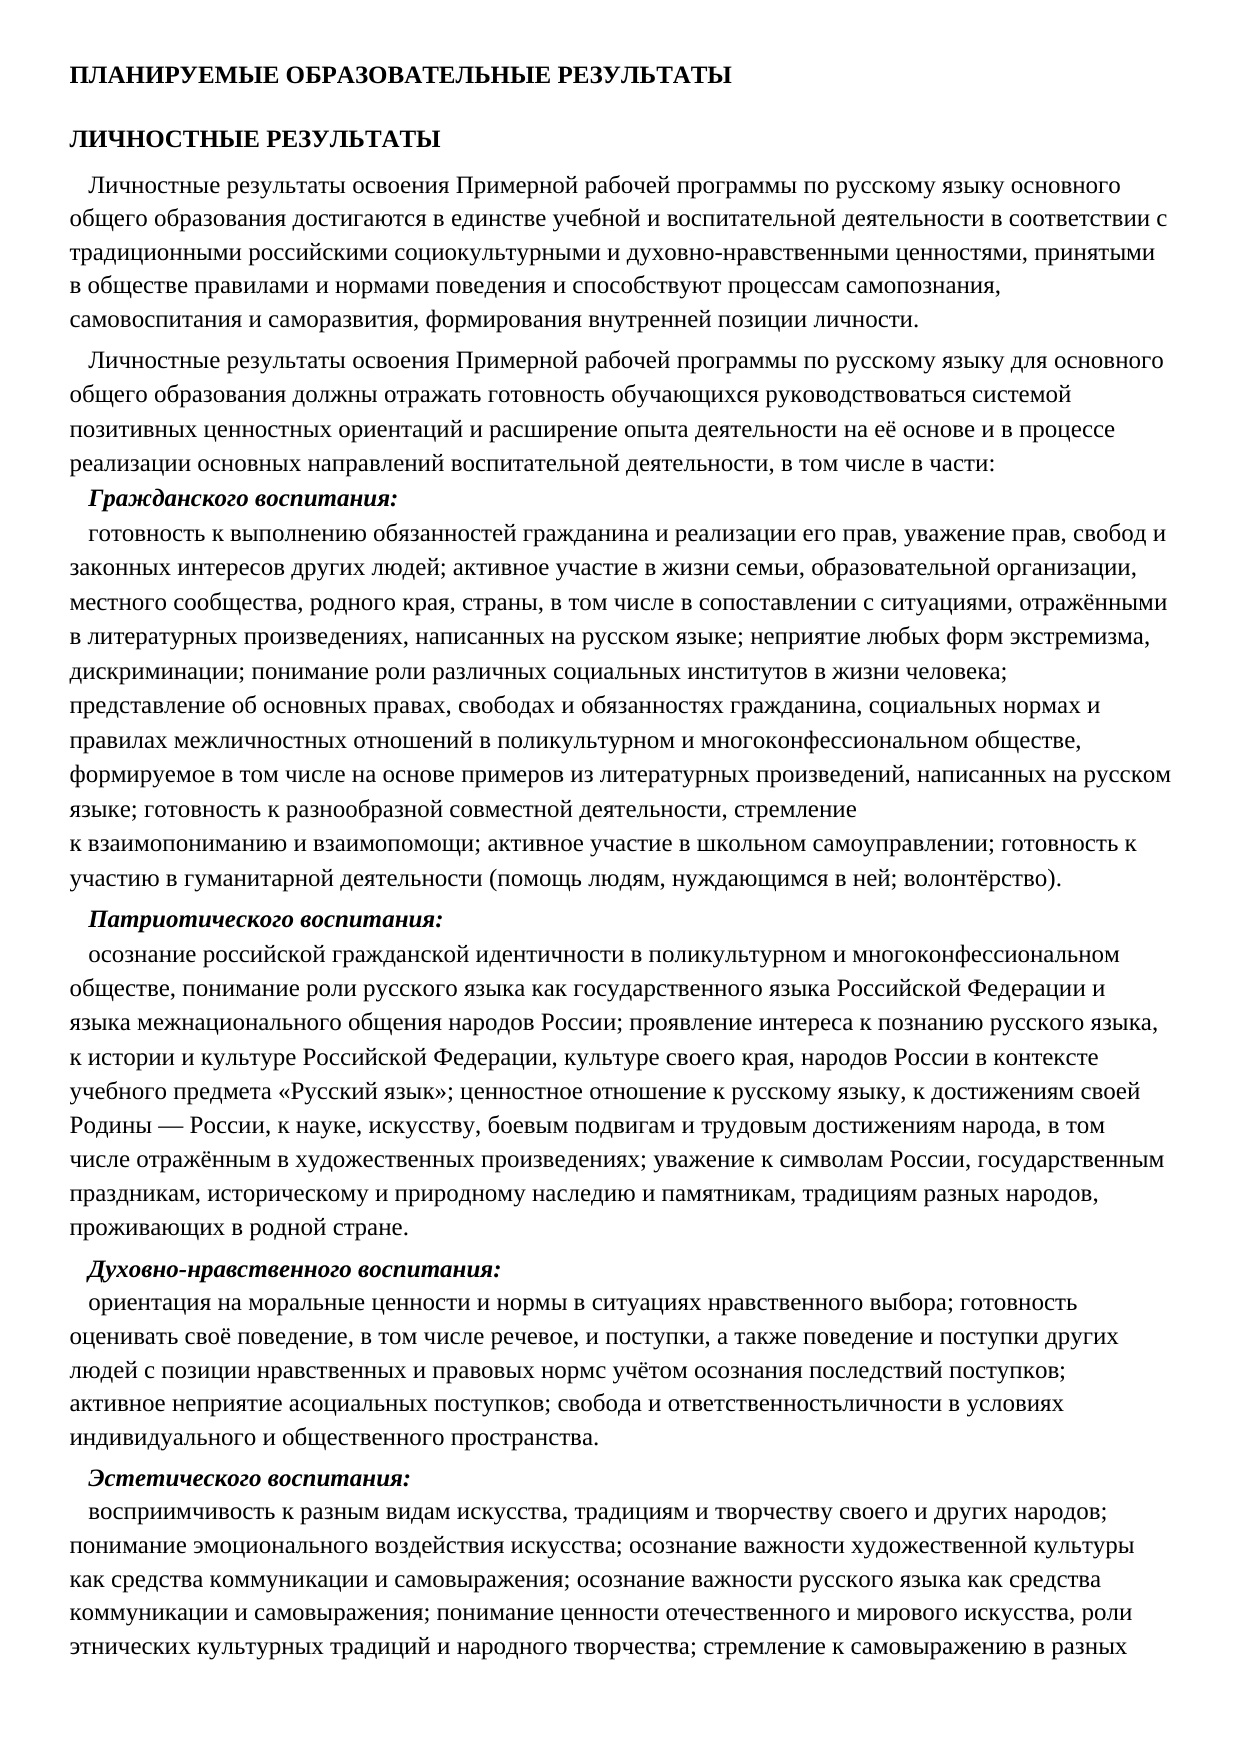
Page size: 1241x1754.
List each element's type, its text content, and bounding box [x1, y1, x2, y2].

text ПЛАНИРУЕМЫЕ ОБРАЗОВАТЕЛЬНЫЕ РЕЗУЛЬТАТЫ [69, 62, 1172, 89]
text Патриотического воспитания: осознание российской гражданской идентичности в поликультурном и многоконфессиональном обществе, понимание роли русского языка как государственного языка Российской Федерации и языка межнационального общения народов России; проявление интереса к познанию русского языка, к истории и культуре Российской Федерации, культуре своего края, народов России в контексте учебного предмета «Русский язык»; ценностное отношение к русскому языку, к достижениям своей Родины — России, к науке, искусству, боевым подвигам и трудовым достижениям народа, в том числе отражённым в художественных произведениях; уважение к символам России, государственным праздникам, историческому и природному наследию и памятникам, традициям разных народов, проживающих в родной стране. [69, 904, 1172, 1241]
text ЛИЧНОСТНЫЕ РЕЗУЛЬТАТЫ [69, 125, 1172, 153]
text Личностные результаты освоения Примерной рабочей программы по русскому языку основного общего образования достигаются в единстве учебной и воспитательной деятельности в соответствии с традиционными российскими социокультурными и духовно-нравственными ценностями, принятыми в обществе правилами и нормами поведения и способствуют процессам самопознания, самовоспитания и саморазвития, формирования внутренней позиции личности. [69, 170, 1172, 333]
text Духовно-нравственного воспитания: ориентация на моральные ценности и нормы в ситуациях нравственного выбора; готовность оценивать своё поведение, в том числе речевое, и поступки, а также поведение и поступки других людей с позиции нравственных и правовых нормс учётом осознания последствий поступков; активное неприятие асоциальных поступков; свобода и ответственностьличности в условиях индивидуального и общественного пространства. [69, 1254, 1127, 1451]
text Личностные результаты освоения Примерной рабочей программы по русскому языку для основного общего образования должны отражать готовность обучающихся руководствоваться системой позитивных ценностных ориентаций и расширение опыта деятельности на её основе и в процессе реализации основных направлений воспитательной деятельности, в том числе в части: Гражданского воспитания: готовность к выполнению обязанностей гражданина и реализации его прав, уважение прав, свобод и законных интересов других людей; активное участие в жизни семьи, образовательной организации, местного сообщества, родного края, страны, в том числе в сопоставлении с ситуациями, отражёнными в литературных произведениях, написанных на русском языке; неприятие любых форм экстремизма, дискриминации; понимание роли различных социальных институтов в жизни человека; представление об основных правах, свободах и обязанностях гражданина, социальных нормах и правилах межличностных отношений в поликультурном и многоконфессиональном обществе, формируемое в том числе на основе примеров из литературных произведений, написанных на русском языке; готовность к разнообразной совместной деятельности, стремление к взаимопониманию и взаимопомощи; активное участие в школьном самоуправлении; готовность к участию в гуманитарной деятельности (помощь людям, нуждающимся в ней; волонтёрство). [69, 345, 1172, 892]
text Эстетического воспитания: восприимчивость к разным видам искусства, традициям и творчеству своего и других народов; понимание эмоционального воздействия искусства; осознание важности художественной культуры как средства коммуникации и самовыражения; осознание важности русского языка как средства коммуникации и самовыражения; понимание ценности отечественного и мирового искусства, роли этнических культурных традиций и народного творчества; стремление к самовыражению в разных [69, 1463, 1142, 1659]
